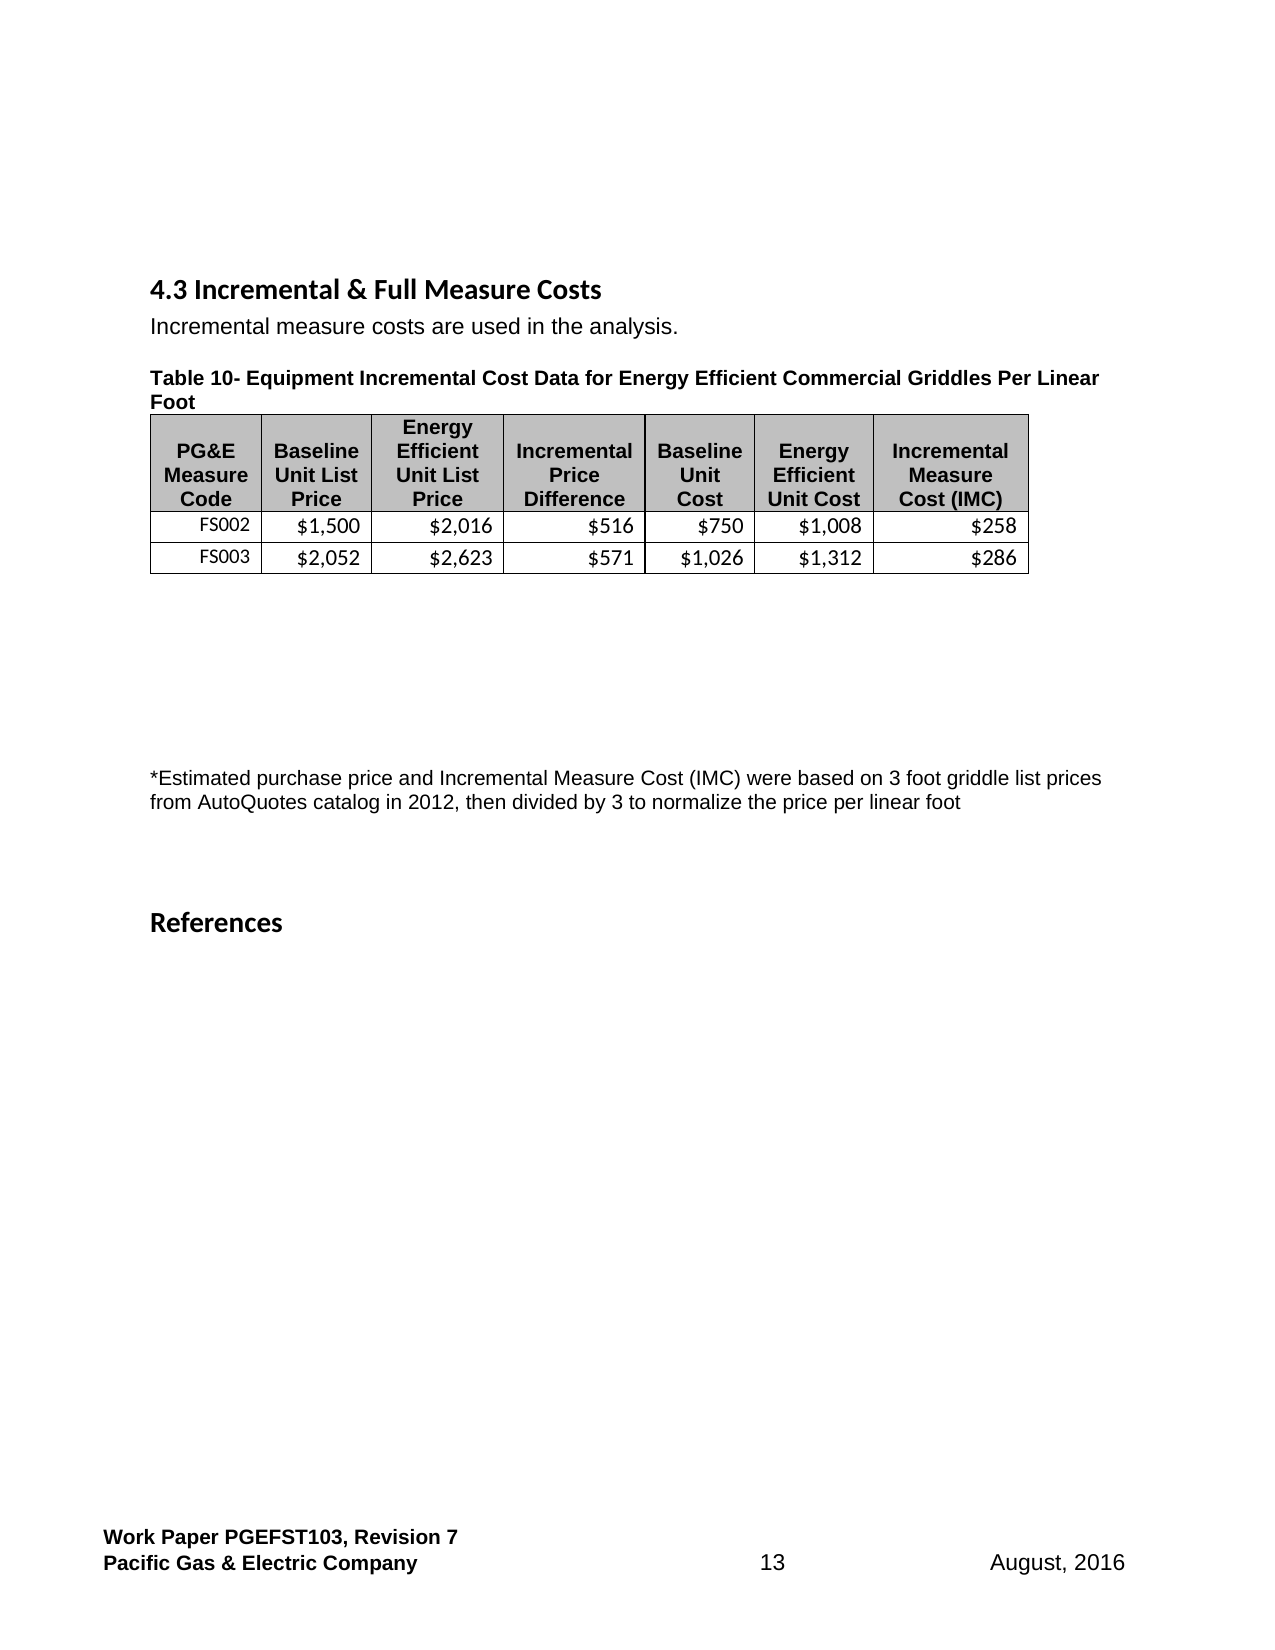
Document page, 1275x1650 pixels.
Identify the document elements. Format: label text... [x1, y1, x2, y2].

table_header Baseline Unit List Price [262, 415, 371, 511]
table_cell $516 [504, 512, 644, 542]
table_cell $2,623 [372, 543, 503, 573]
table_header Baseline Unit Cost [646, 415, 754, 511]
table_cell $1,026 [646, 543, 754, 573]
table_header Energy Efficient Unit Cost [755, 415, 873, 511]
table_cell $1,312 [755, 543, 873, 573]
table_cell $258 [874, 512, 1028, 542]
table_cell $2,016 [372, 512, 503, 542]
table_cell FS002 [151, 512, 261, 542]
table_cell FS003 [151, 543, 261, 573]
subtitle References [150, 904, 1125, 940]
text *Estimated purchase price and Incremental Measure Cost (IMC) were based on 3 foot griddle list prices from AutoQuotes catalog in 2012, then divided by 3 to normalize the price per linear foot [150, 766, 1125, 814]
table_cell $750 [646, 512, 754, 542]
table_header Incremental Price Difference [504, 415, 644, 511]
table_header Incremental Measure Cost (IMC) [874, 415, 1028, 511]
table_header Energy Efficient Unit List Price [372, 415, 503, 511]
table_cell $2,052 [262, 543, 371, 573]
table_cell $1,008 [755, 512, 873, 542]
table_cell $1,500 [262, 512, 371, 542]
subtitle 4.3 Incremental & Full Measure Costs [150, 271, 1125, 307]
table_cell $571 [504, 543, 644, 573]
table_cell $286 [874, 543, 1028, 573]
table_header PG&E Measure Code [151, 415, 261, 511]
text Incremental measure costs are used in the analysis. [150, 313, 1125, 339]
